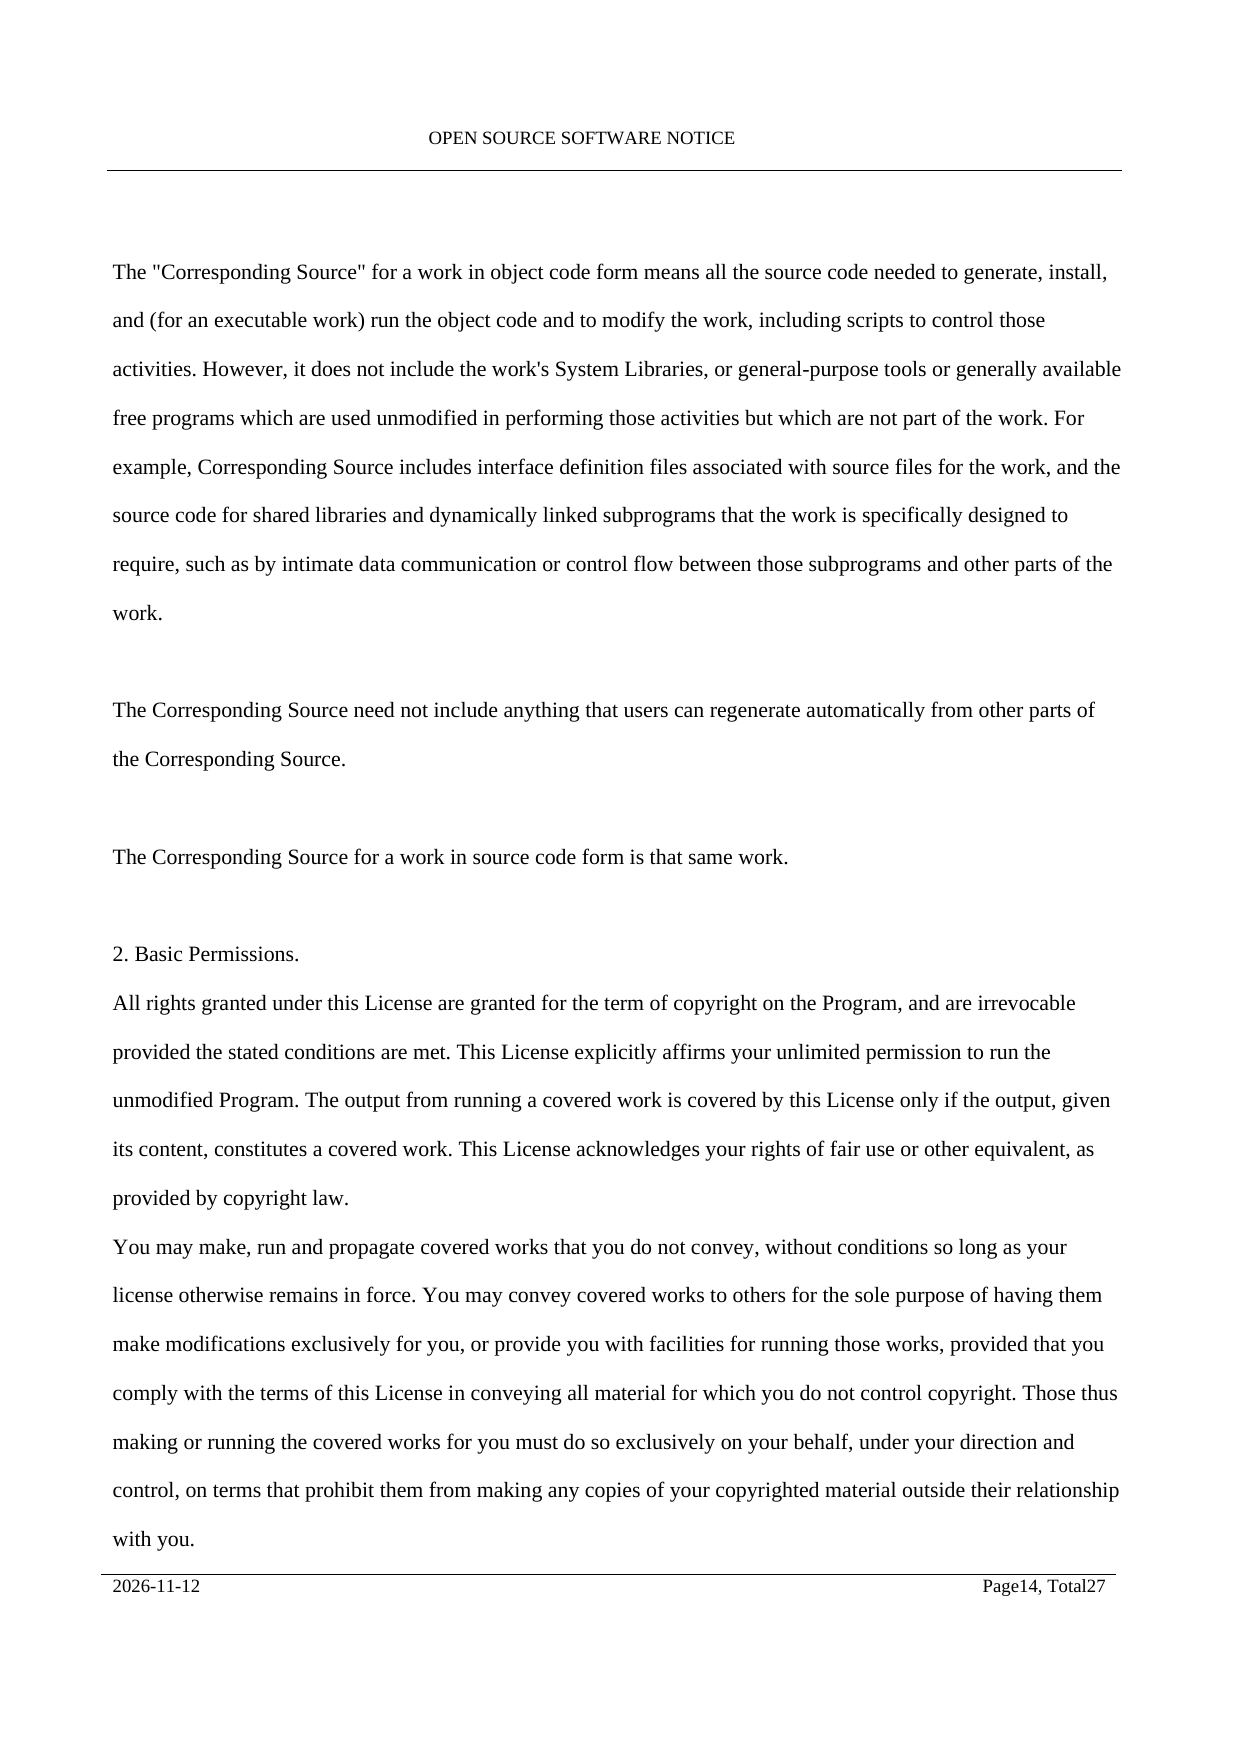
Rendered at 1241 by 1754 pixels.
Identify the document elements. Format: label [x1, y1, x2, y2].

text [112, 206, 1128, 1555]
